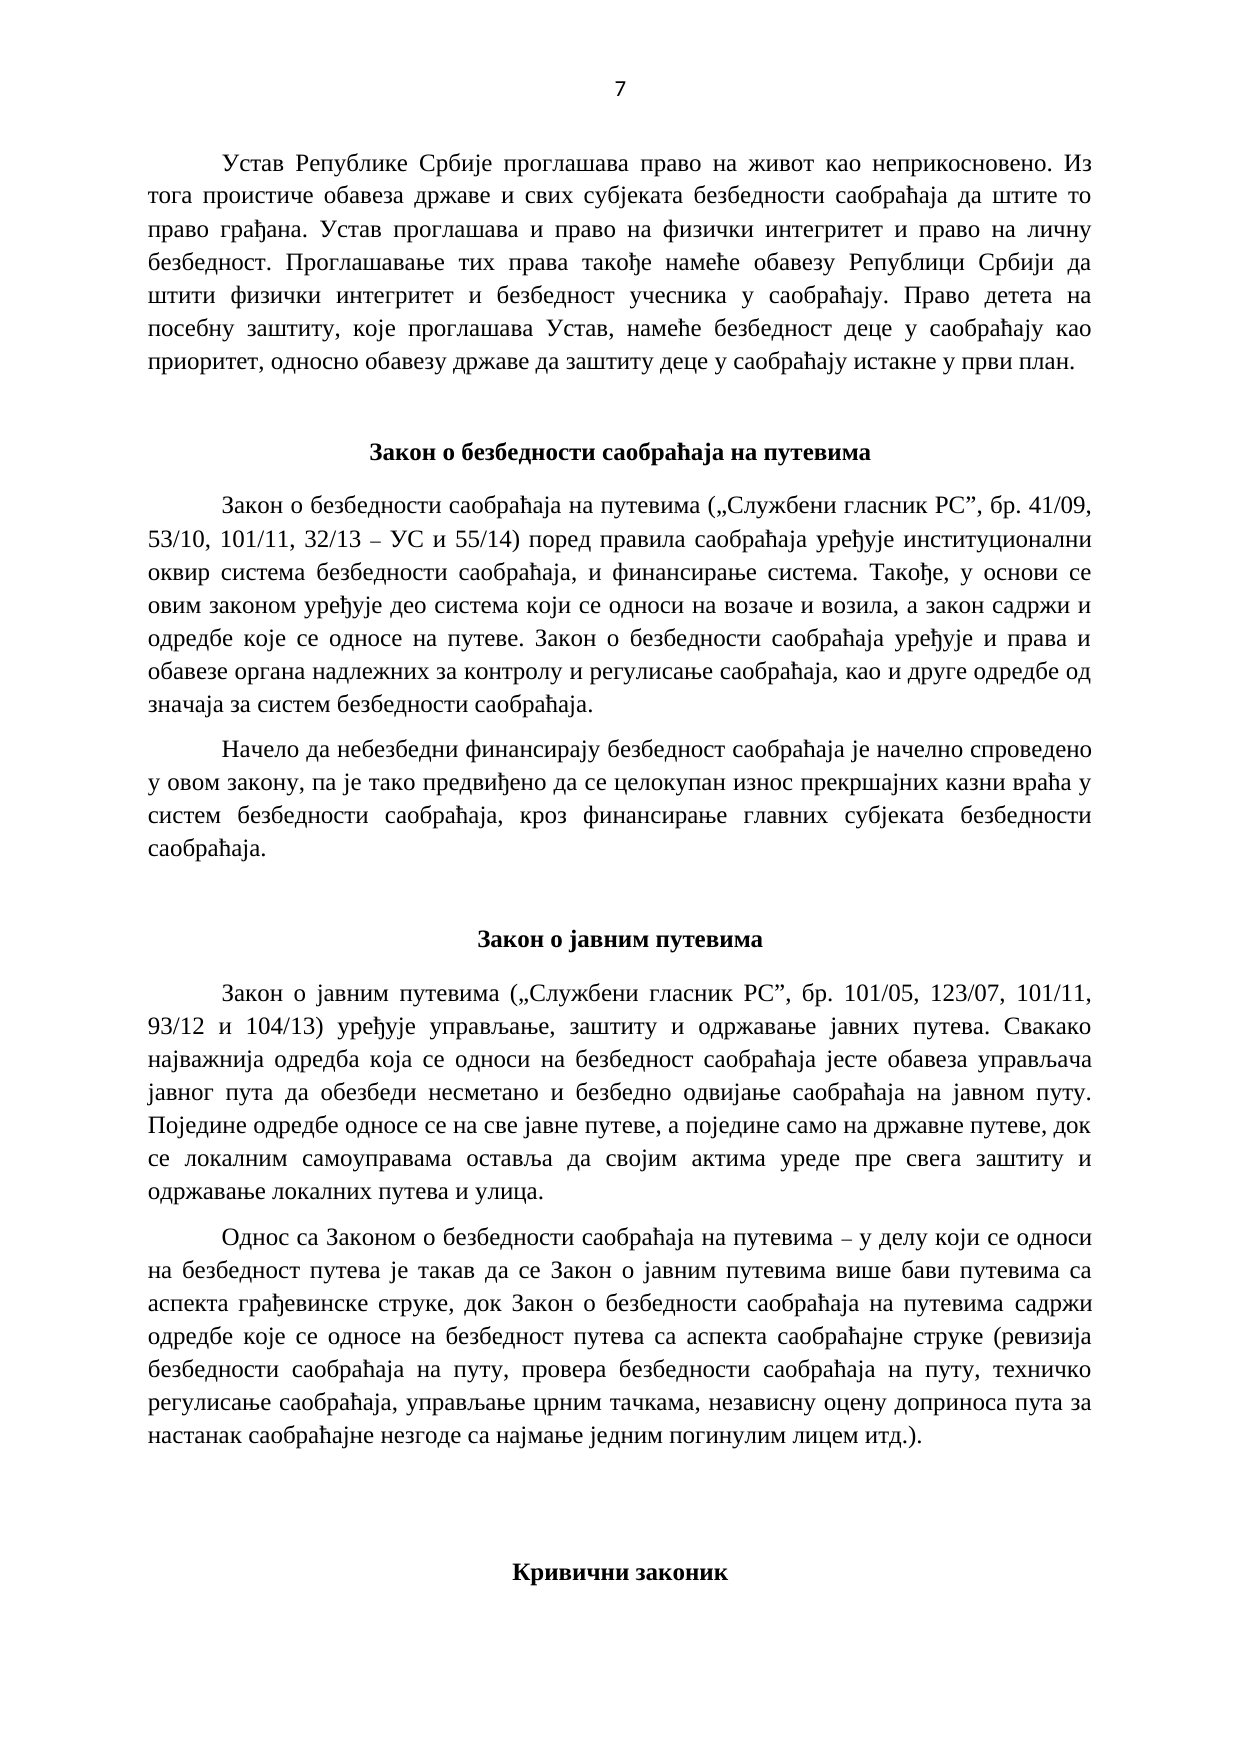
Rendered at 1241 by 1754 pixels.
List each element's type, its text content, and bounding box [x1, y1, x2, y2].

text Начело да небезбедни финансирају безбедност саобраћаја је начелно спроведено у овом закону, па је тако предвиђено да се целокупан износ прекршајних казни враћа у систем безбедности саобраћаја, кроз финансирање главних субјеката безбедности саобраћаја. [148, 734, 1093, 862]
text Закон о безбедности саобраћаја на путевима [148, 437, 1093, 466]
text Закон о безбедности саобраћаја на путевима („Службени гласник РС”, бр. 41/09, 53/10, 101/11, 32/13 – УС и 55/14) поред правила саобраћаја уређује институционални оквир система безбедности саобраћаја, и финансирање система. Такође, у основи се овим законом уређује део система који се односи на возаче и возила, а закон садржи и одредбе које се односе на путеве. Закон о безбедности саобраћаја уређује и права и обавезе органа надлежних за контролу и регулисање саобраћаја, као и друге одредбе од значаја за систем безбедности саобраћаја. [148, 491, 1093, 717]
text Закон о јавним путевима [148, 924, 1093, 953]
text Однос са Законом о безбедности саобраћаја на путевима – у делу који се односи на безбедност путева је такав да се Закон о јавним путевима више бави путевима са аспекта грађевинске струке, док Закон о безбедности саобраћаја на путевима садржи одредбе које се односе на безбедност путева са аспекта саобраћајне струке (ревизија безбедности саобраћаја на путу, провера безбедности саобраћаја на путу, техничко регулисање саобраћаја, управљање црним тачкама, независну оцену доприноса пута за настанак саобраћајне незгоде са најмање једним погинулим лицем итд.). [148, 1222, 1093, 1449]
text Кривични законик [148, 1557, 1093, 1585]
text Закон о јавним путевима („Службени гласник РС”, бр. 101/05, 123/07, 101/11, 93/12 и 104/13) уређује управљање, заштиту и одржавање јавних путева. Свакако најважнија одредба која се односи на безбедност саобраћаја јесте обавеза управљача јавног пута да обезбеди несметано и безбедно одвијање саобраћаја на јавном путу. Поједине одредбе односе се на све јавне путеве, а поједине само на државне путеве, док се локалним самоуправама оставља да својим актима уреде пре свега заштиту и одржавање локалних путева и улица. [148, 978, 1093, 1205]
text Устав Републике Србије проглашава право на живот као неприкосновено. Из тога проистиче обавеза државе и свих субјеката безбедности саобраћаја да штите то право грађана. Устав проглашава и право на физички интегритет и право на личну безбедност. Проглашавање тих права такође намеће обавезу Републици Србији да штити физички интегритет и безбедност учесника у саобраћају. Право детета на посебну заштиту, које проглашава Устав, намеће безбедност деце у саобраћају као приоритет, односно обавезу државе да заштиту деце у саобраћају истакне у први план. [148, 148, 1093, 374]
